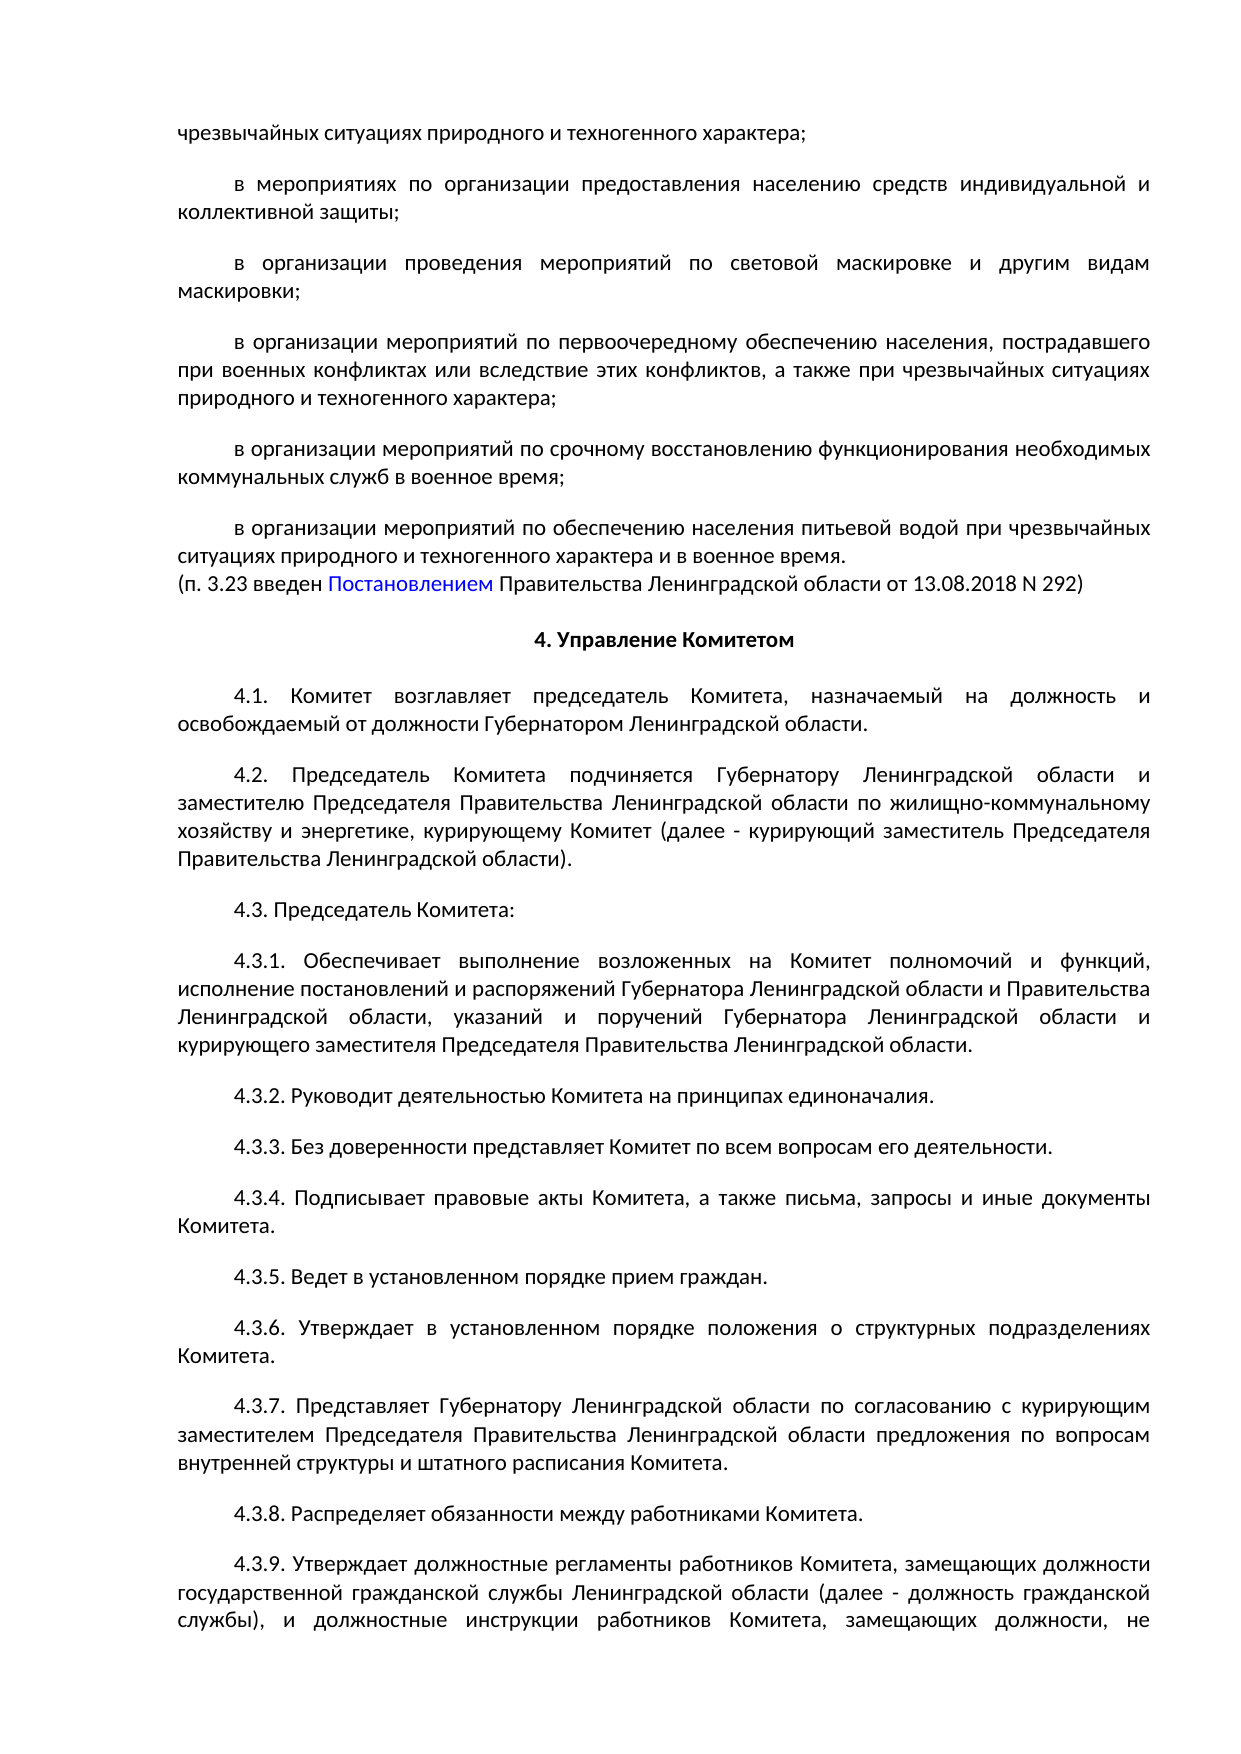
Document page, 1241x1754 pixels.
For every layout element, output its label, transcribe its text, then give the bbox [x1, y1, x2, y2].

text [177, 118, 1152, 146]
text 4.3.3. Без доверенности представляет Комитет по всем вопросам его деятельности. [177, 1132, 1152, 1160]
text 4.3.5. Ведет в установленном порядке прием граждан. [177, 1262, 1152, 1290]
text 4.1. Комитет возглавляет председатель Комитета, назначаемый на должность и освобождаемый от должности Губернатором Ленинградской области. [177, 681, 1152, 737]
text 4.3.7. Представляет Губернатору Ленинградской области по согласованию с курирующим заместителем Председателя Правительства Ленинградской области предложения по вопросам внутренней структуры и штатного расписания Комитета. [177, 1392, 1152, 1476]
text в мероприятиях по организации предоставления населению средств индивидуальной и коллективной защиты; [177, 169, 1152, 225]
title 4. Управление Комитетом [177, 625, 1152, 653]
text 4.3. Председатель Комитета: [177, 895, 1152, 923]
text 4.3.2. Руководит деятельностью Комитета на принципах единоначалия. [177, 1081, 1152, 1109]
text в организации проведения мероприятий по световой маскировке и другим видам маскировки; [177, 248, 1152, 304]
text 4.3.4. Подписывает правовые акты Комитета, а также письма, запросы и иные документы Комитета. [177, 1183, 1152, 1239]
text в организации мероприятий по обеспечению населения питьевой водой при чрезвычайных ситуациях природного и техногенного характера и в военное время. [177, 513, 1152, 569]
text 4.3.8. Распределяет обязанности между работниками Комитета. [177, 1499, 1152, 1527]
text 4.3.1. Обеспечивает выполнение возложенных на Комитет полномочий и функций, исполнение постановлений и распоряжений Губернатора Ленинградской области и Правительства Ленинградской области, указаний и поручений Губернатора Ленинградской области и курирующего заместителя Председателя Правительства Ленинградской области. [177, 946, 1152, 1058]
text 4.3.6. Утверждает в установленном порядке положения о структурных подразделениях Комитета. [177, 1313, 1152, 1369]
text в организации мероприятий по первоочередному обеспечению населения, пострадавшего при военных конфликтах или вследствие этих конфликтов, а также при чрезвычайных ситуациях природного и техногенного характера; [177, 327, 1152, 411]
text в организации мероприятий по срочному восстановлению функционирования необходимых коммунальных служб в военное время; [177, 434, 1152, 490]
text 4.2. Председатель Комитета подчиняется Губернатору Ленинградской области и заместителю Председателя Правительства Ленинградской области по жилищно-коммунальному хозяйству и энергетике, курирующему Комитет (далее - курирующий заместитель Председателя Правительства Ленинградской области). [177, 760, 1152, 872]
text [177, 1549, 1152, 1634]
text (п. 3.23 введен Постановлением Правительства Ленинградской области от 13.08.2018 N 292) [177, 569, 1152, 597]
